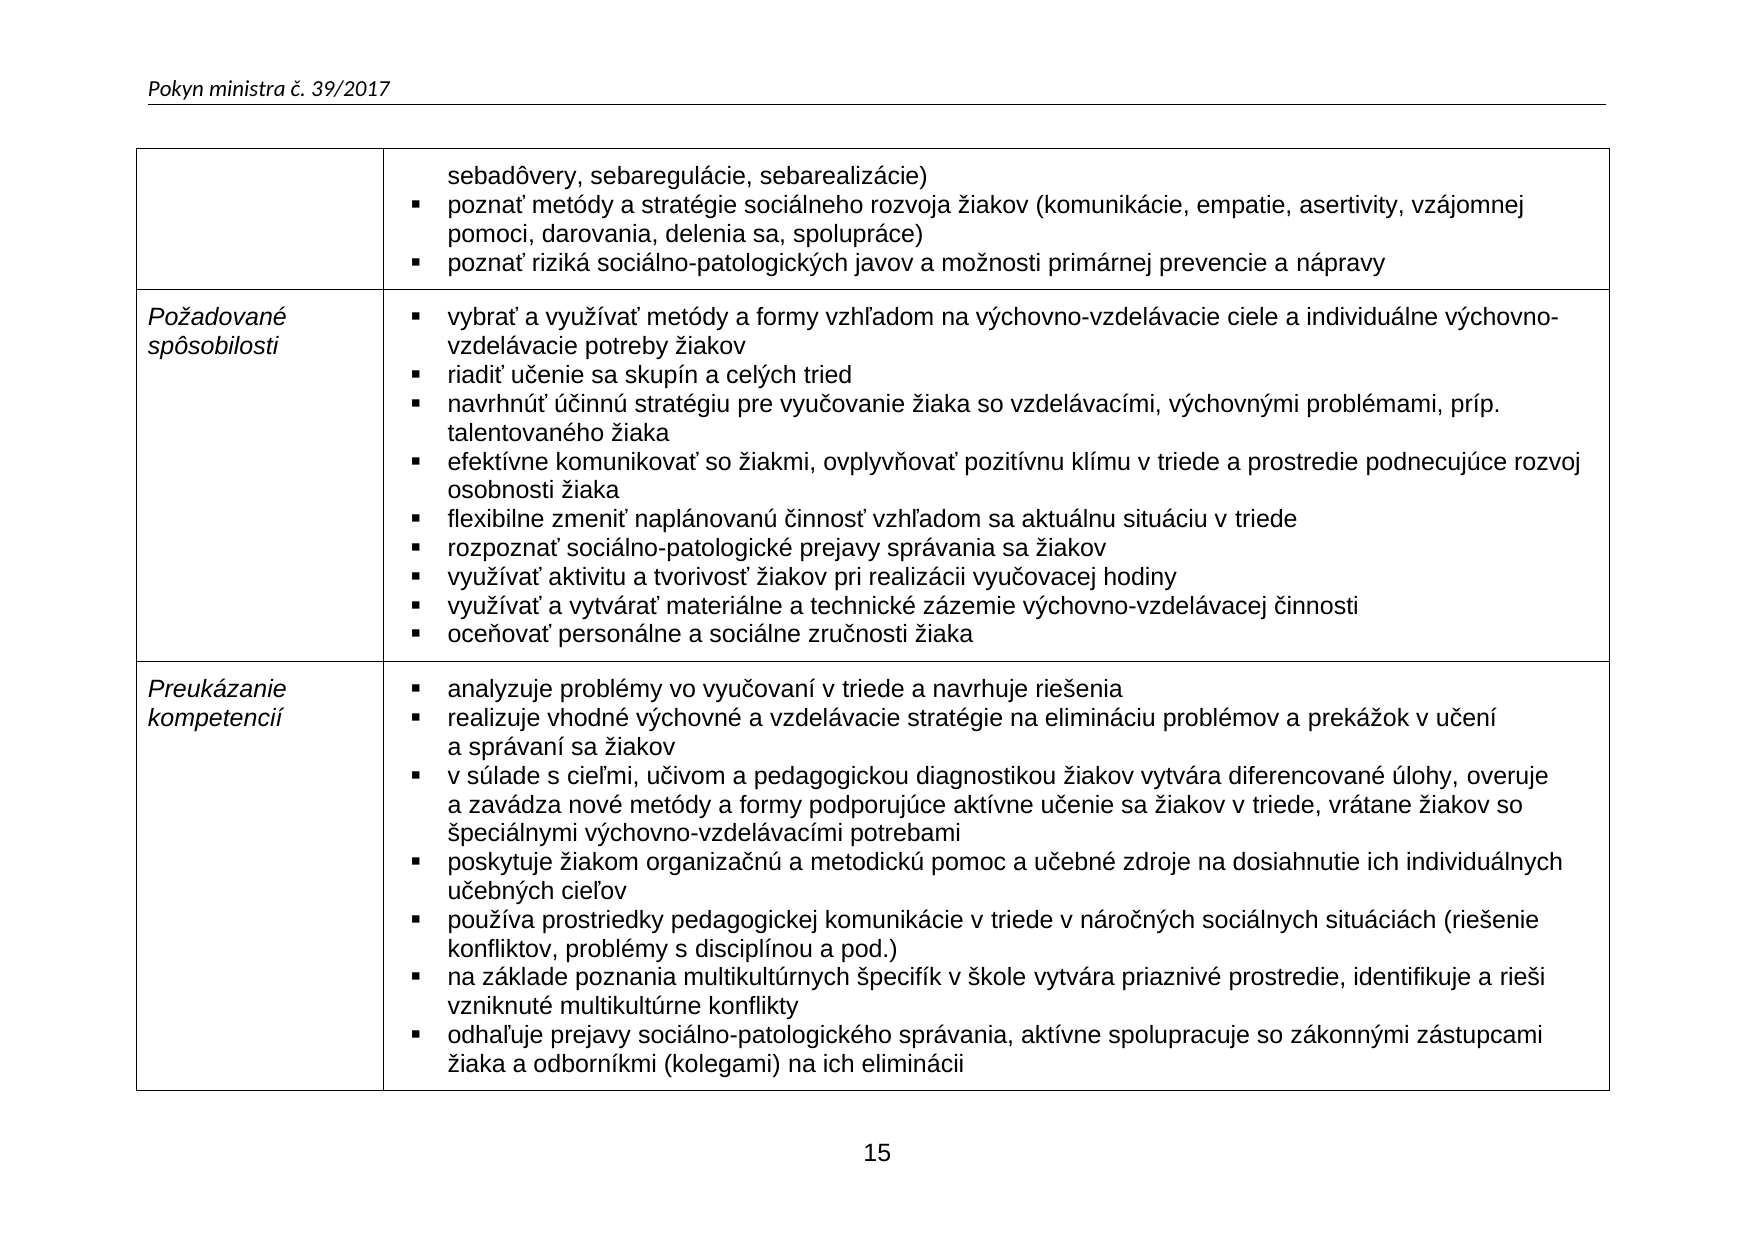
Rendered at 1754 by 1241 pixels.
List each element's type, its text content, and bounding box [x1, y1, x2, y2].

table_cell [384, 662, 1609, 1090]
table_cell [137, 662, 383, 1090]
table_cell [384, 149, 1609, 289]
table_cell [137, 149, 383, 289]
table_cell Požadované spôsobilosti [137, 290, 383, 661]
table_cell vybrať a využívať metódy a formy vzhľadom na výchovno-vzdelávacie ciele a individuálne výchovno-vzdelávacie potreby žiakov riadiť učenie sa skupín a celých tried navrhnúť účinnú stratégiu pre vyučovanie žiaka so vzdelávacími, výchovnými problémami, príp. talentovaného žiaka efektívne komunikovať so žiakmi, ovplyvňovať pozitívnu klímu v triede a prostredie podnecujúce rozvoj osobnosti žiaka flexibilne zmeniť naplánovanú činnosť vzhľadom sa aktuálnu situáciu v triede rozpoznať sociálno-patologické prejavy správania sa žiakov využívať aktivitu a tvorivosť žiakov pri realizácii vyučovacej hodiny využívať a vytvárať materiálne a technické zázemie výchovno-vzdelávacej činnosti oceňovať personálne a sociálne zručnosti žiaka [384, 290, 1609, 661]
